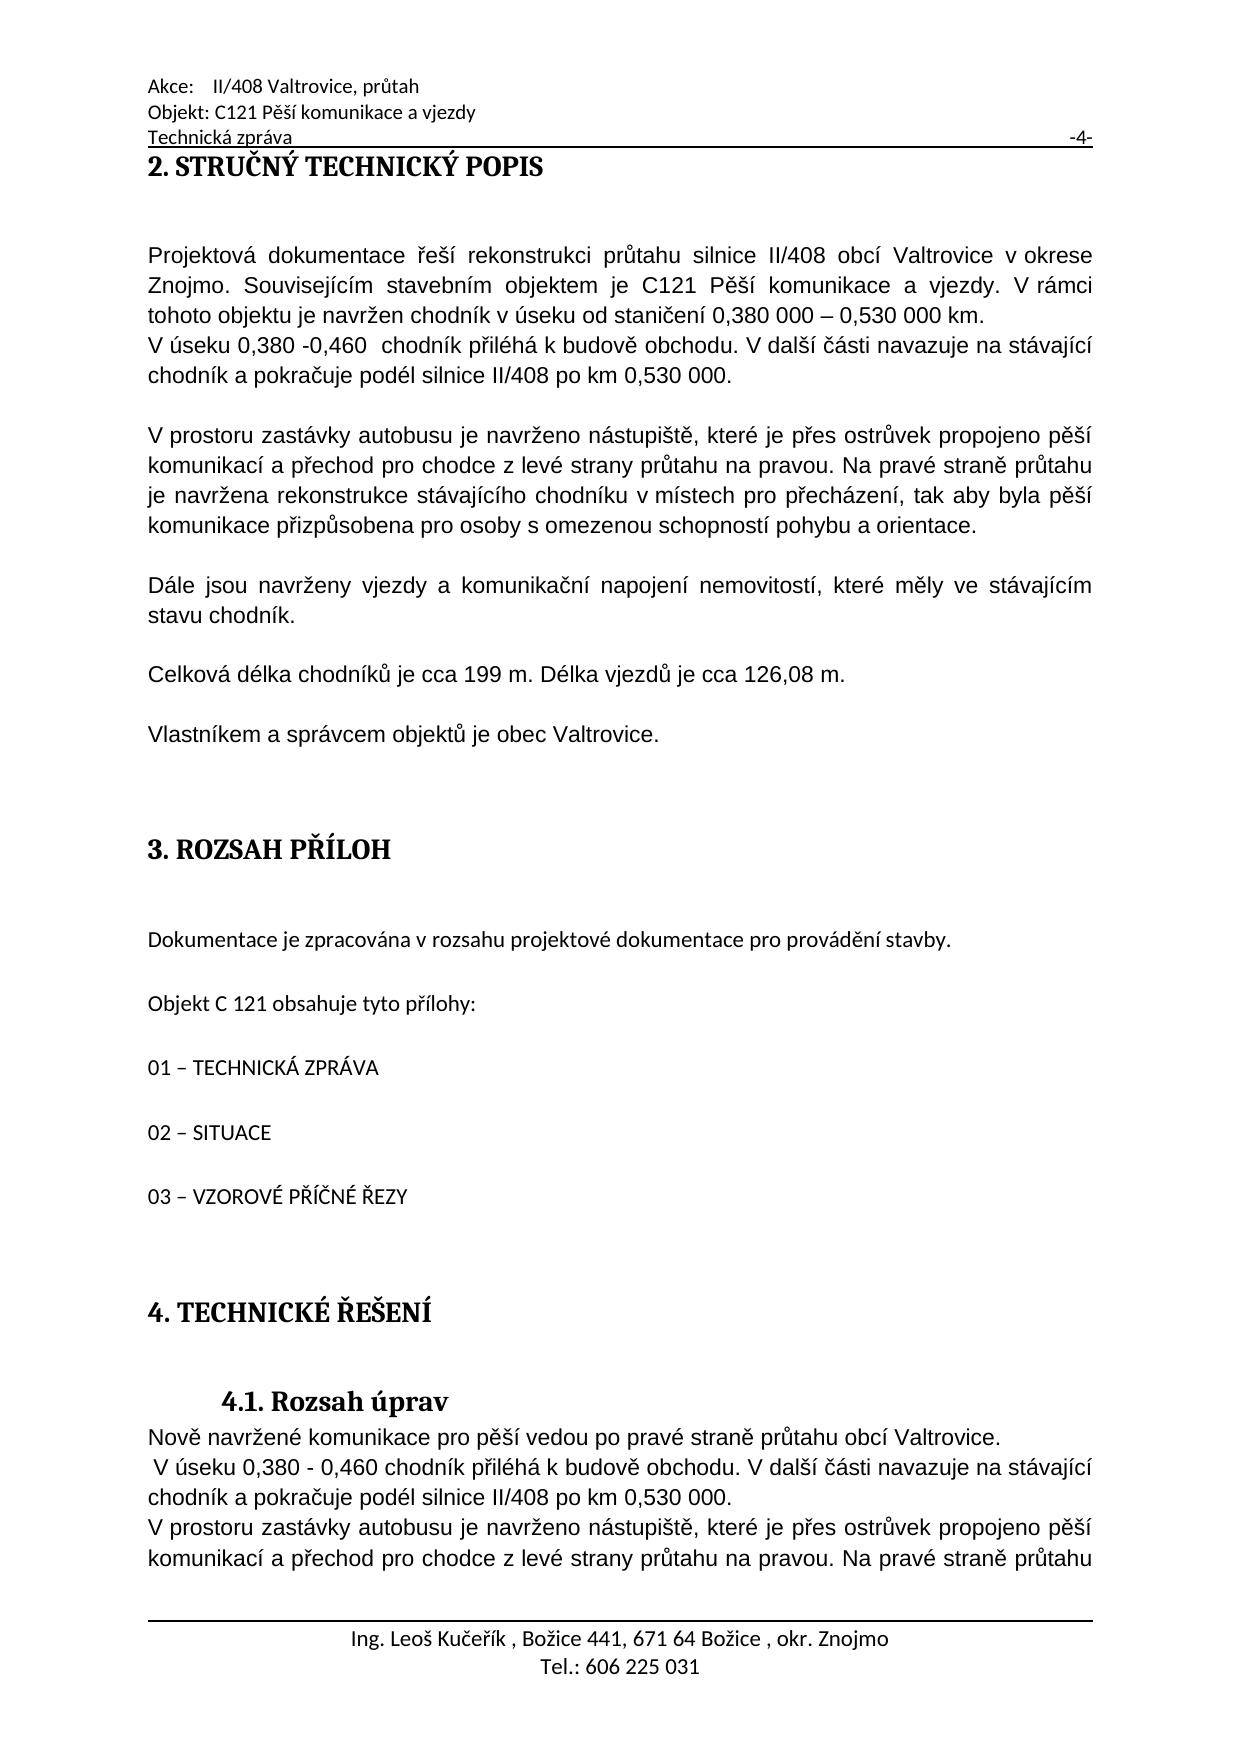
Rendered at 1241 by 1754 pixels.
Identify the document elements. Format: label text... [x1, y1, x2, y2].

text 01 – TECHNICKÁ ZPRÁVA [148, 1053, 1093, 1081]
text Dokumentace je zpracována v rozsahu projektové dokumentace pro provádění stavby. [148, 925, 1093, 953]
text Nově navržené komunikace pro pěší vedou po pravé straně průtahu obcí Valtrovice. [148, 1424, 1093, 1450]
text 03 – VZOROVÉ PŘÍČNÉ ŘEZY [148, 1182, 1093, 1210]
subtitle 4. TECHNICKÉ ŘEŠENÍ [148, 1297, 1093, 1330]
text Projektová dokumentace řeší rekonstrukci průtahu silnice II/408 obcí Valtrovice v okrese Znojmo. Souvisejícím stavebním objektem je C121 Pěší komunikace a vjezdy. V rámci tohoto objektu je navržen chodník v úseku od staničení 0,380 000 – 0,530 000 km. [148, 242, 1093, 328]
subtitle 2. STRUČNÝ TECHNICKÝ POPIS [148, 150, 1093, 183]
text Dále jsou navrženy vjezdy a komunikační napojení nemovitostí, které měly ve stávajícím stavu chodník. [148, 572, 1093, 628]
text V úseku 0,380 -0,460 chodník přiléhá k budově obchodu. V další části navazuje na stávající chodník a pokračuje podél silnice II/408 po km 0,530 000. [148, 332, 1093, 389]
text V úseku 0,380 - 0,460 chodník přiléhá k budově obchodu. V další části navazuje na stávající chodník a pokračuje podél silnice II/408 po km 0,530 000. [148, 1454, 1093, 1510]
text Celková délka chodníků je cca 199 m. Délka vjezdů je cca 126,08 m. [148, 661, 1093, 688]
text V prostoru zastávky autobusu je navrženo nástupiště, které je přes ostrůvek propojeno pěší komunikací a přechod pro chodce z levé strany průtahu na pravou. Na pravé straně průtahu je navržena rekonstrukce stávajícího chodníku v místech pro přecházení, tak aby byla pěší komunikace přizpůsobena pro osoby s omezenou schopností pohybu a orientace. [148, 422, 1093, 539]
text Vlastníkem a správcem objektů je obec Valtrovice. [148, 721, 1093, 747]
text Objekt C 121 obsahuje tyto přílohy: [148, 989, 1093, 1017]
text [148, 1514, 1093, 1571]
text 4.1. Rozsah úprav [148, 1385, 1093, 1419]
text 02 – SITUACE [148, 1118, 1093, 1146]
subtitle 3. ROZSAH PŘÍLOH [148, 833, 1093, 867]
